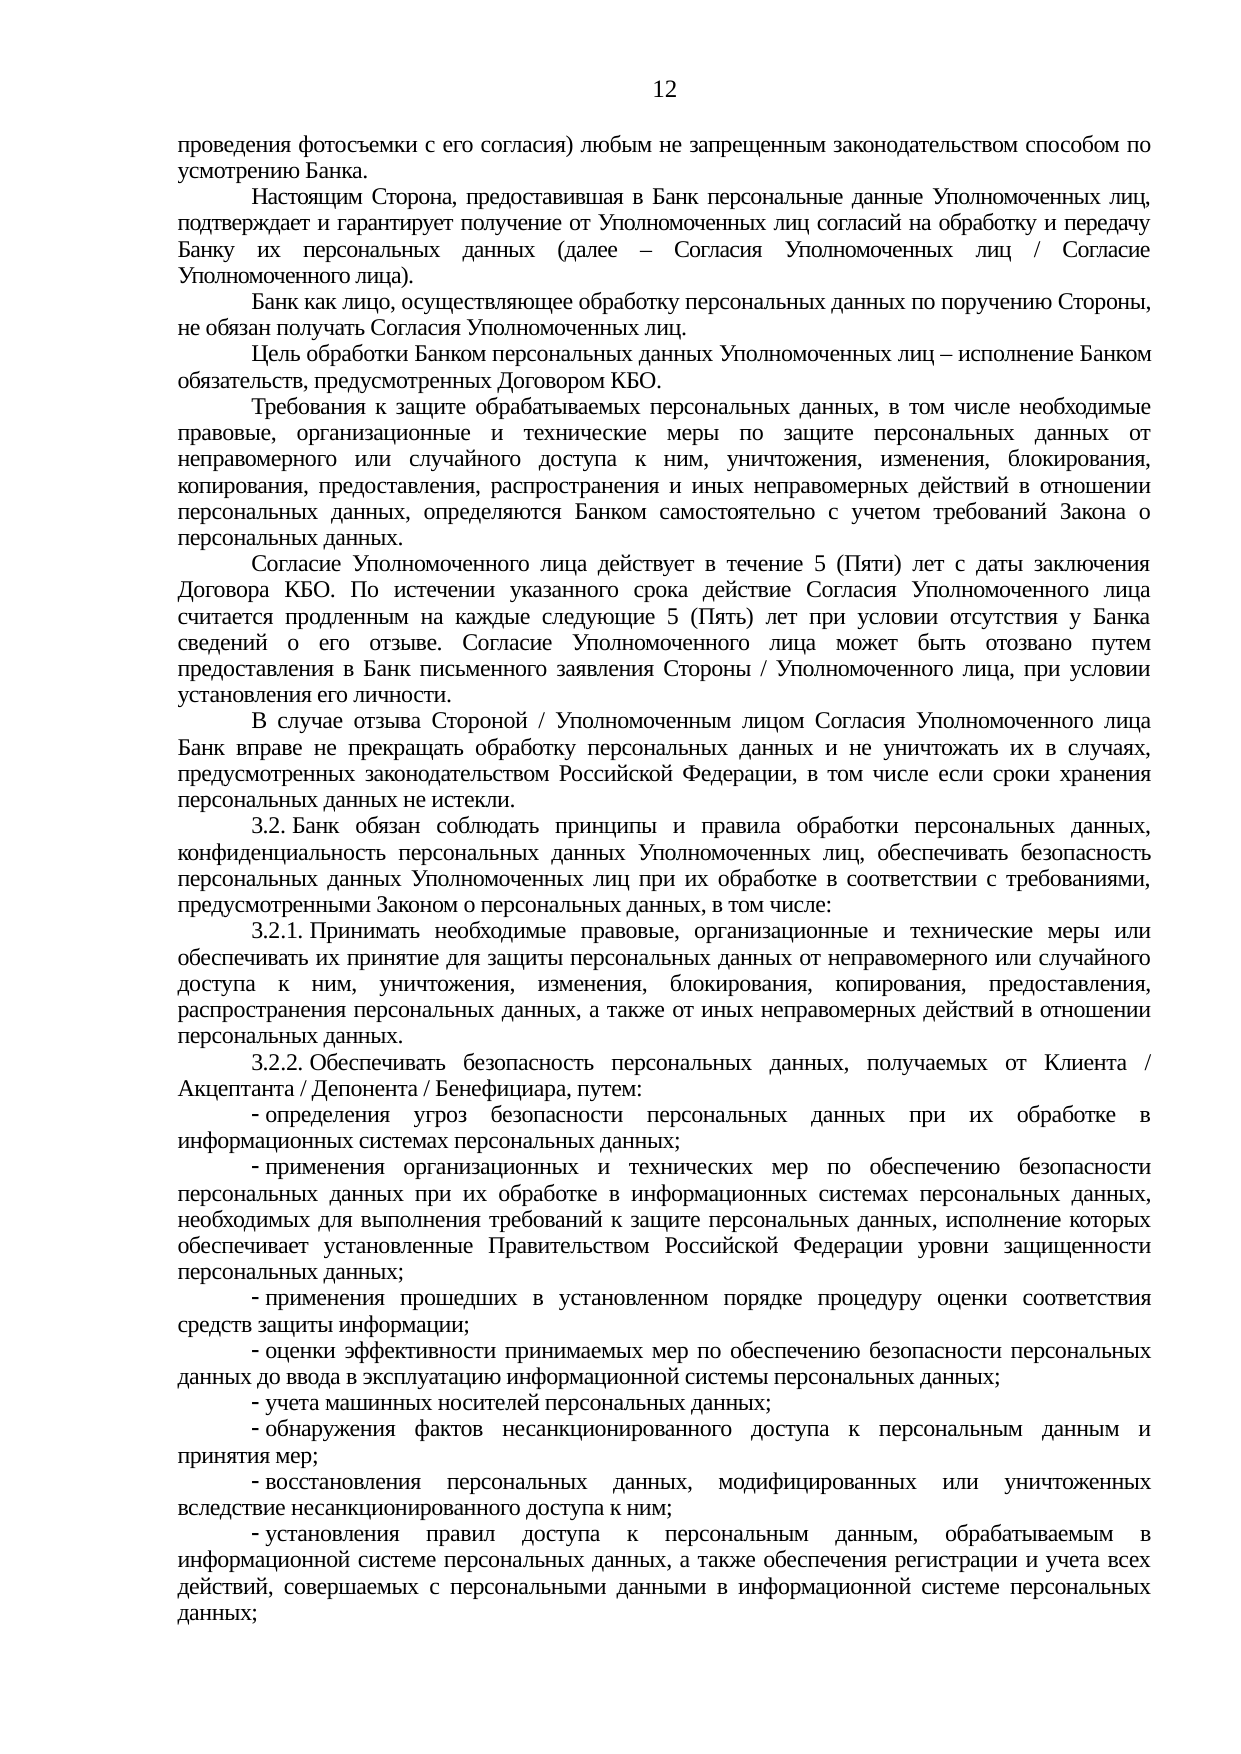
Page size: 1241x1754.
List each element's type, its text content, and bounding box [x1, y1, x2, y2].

text 3.2.2. Обеспечивать безопасность персональных данных, получаемых от Клиента / Акцептанта / Депонента / Бенефициара, путем: [177, 1049, 1152, 1101]
text  применения прошедших в установленном порядке процедуру оценки соответствия средств защиты информации; [177, 1285, 1152, 1337]
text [177, 131, 1152, 184]
text 3.2.1. Принимать необходимые правовые, организационные и технические меры или обеспечивать их принятие для защиты персональных данных от неправомерного или случайного доступа к ним, уничтожения, изменения, блокирования, копирования, предоставления, распространения персональных данных, а также от иных неправомерных действий в отношении персональных данных. [177, 918, 1152, 1049]
text  обнаружения фактов несанкционированного доступа к персональным данным и принятия мер; [177, 1416, 1152, 1468]
text Согласие Уполномоченного лица действует в течение 5 (Пяти) лет с даты заключения Договора КБО. По истечении указанного срока действие Согласия Уполномоченного лица считается продленным на каждые следующие 5 (Пять) лет при условии отсутствия у Банка сведений о его отзыве. Согласие Уполномоченного лица может быть отозвано путем предоставления в Банк письменного заявления Стороны / Уполномоченного лица, при условии установления его личности. [177, 551, 1152, 708]
text Настоящим Сторона, предоставившая в Банк персональные данные Уполномоченных лиц, подтверждает и гарантирует получение от Уполномоченных лиц согласий на обработку и передачу Банку их персональных данных (далее – Согласия Уполномоченных лиц / Согласие Уполномоченного лица). [177, 184, 1152, 288]
text  применения организационных и технических мер по обеспечению безопасности персональных данных при их обработке в информационных системах персональных данных, необходимых для выполнения требований к защите персональных данных, исполнение которых обеспечивает установленные Правительством Российской Федерации уровни защищенности персональных данных; [177, 1154, 1152, 1285]
text  оценки эффективности принимаемых мер по обеспечению безопасности персональных данных до ввода в эксплуатацию информационной системы персональных данных; [177, 1337, 1152, 1390]
text Цель обработки Банком персональных данных Уполномоченных лиц – исполнение Банком обязательств, предусмотренных Договором КБО. [177, 341, 1152, 393]
text  определения угроз безопасности персональных данных при их обработке в информационных системах персональных данных; [177, 1101, 1152, 1154]
text 3.2. Банк обязан соблюдать принципы и правила обработки персональных данных, конфиденциальность персональных данных Уполномоченных лиц, обеспечивать безопасность персональных данных Уполномоченных лиц при их обработке в соответствии с требованиями, предусмотренными Законом о персональных данных, в том числе: [177, 813, 1152, 918]
text В случае отзыва Стороной / Уполномоченным лицом Согласия Уполномоченного лица Банк вправе не прекращать обработку персональных данных и не уничтожать их в случаях, предусмотренных законодательством Российской Федерации, в том числе если сроки хранения персональных данных не истекли. [177, 708, 1152, 813]
text  установления правил доступа к персональным данным, обрабатываемым в информационной системе персональных данных, а также обеспечения регистрации и учета всех действий, совершаемых с персональными данными в информационной системе персональных данных; [177, 1521, 1152, 1626]
text  восстановления персональных данных, модифицированных или уничтоженных вследствие несанкционированного доступа к ним; [177, 1468, 1152, 1521]
text Банк как лицо, осуществляющее обработку персональных данных по поручению Стороны, не обязан получать Согласия Уполномоченных лиц. [177, 288, 1152, 341]
text  учета машинных носителей персональных данных; [177, 1390, 1152, 1416]
text Требования к защите обрабатываемых персональных данных, в том числе необходимые правовые, организационные и технические меры по защите персональных данных от неправомерного или случайного доступа к ним, уничтожения, изменения, блокирования, копирования, предоставления, распространения и иных неправомерных действий в отношении персональных данных, определяются Банком самостоятельно с учетом требований Закона о персональных данных. [177, 393, 1152, 551]
